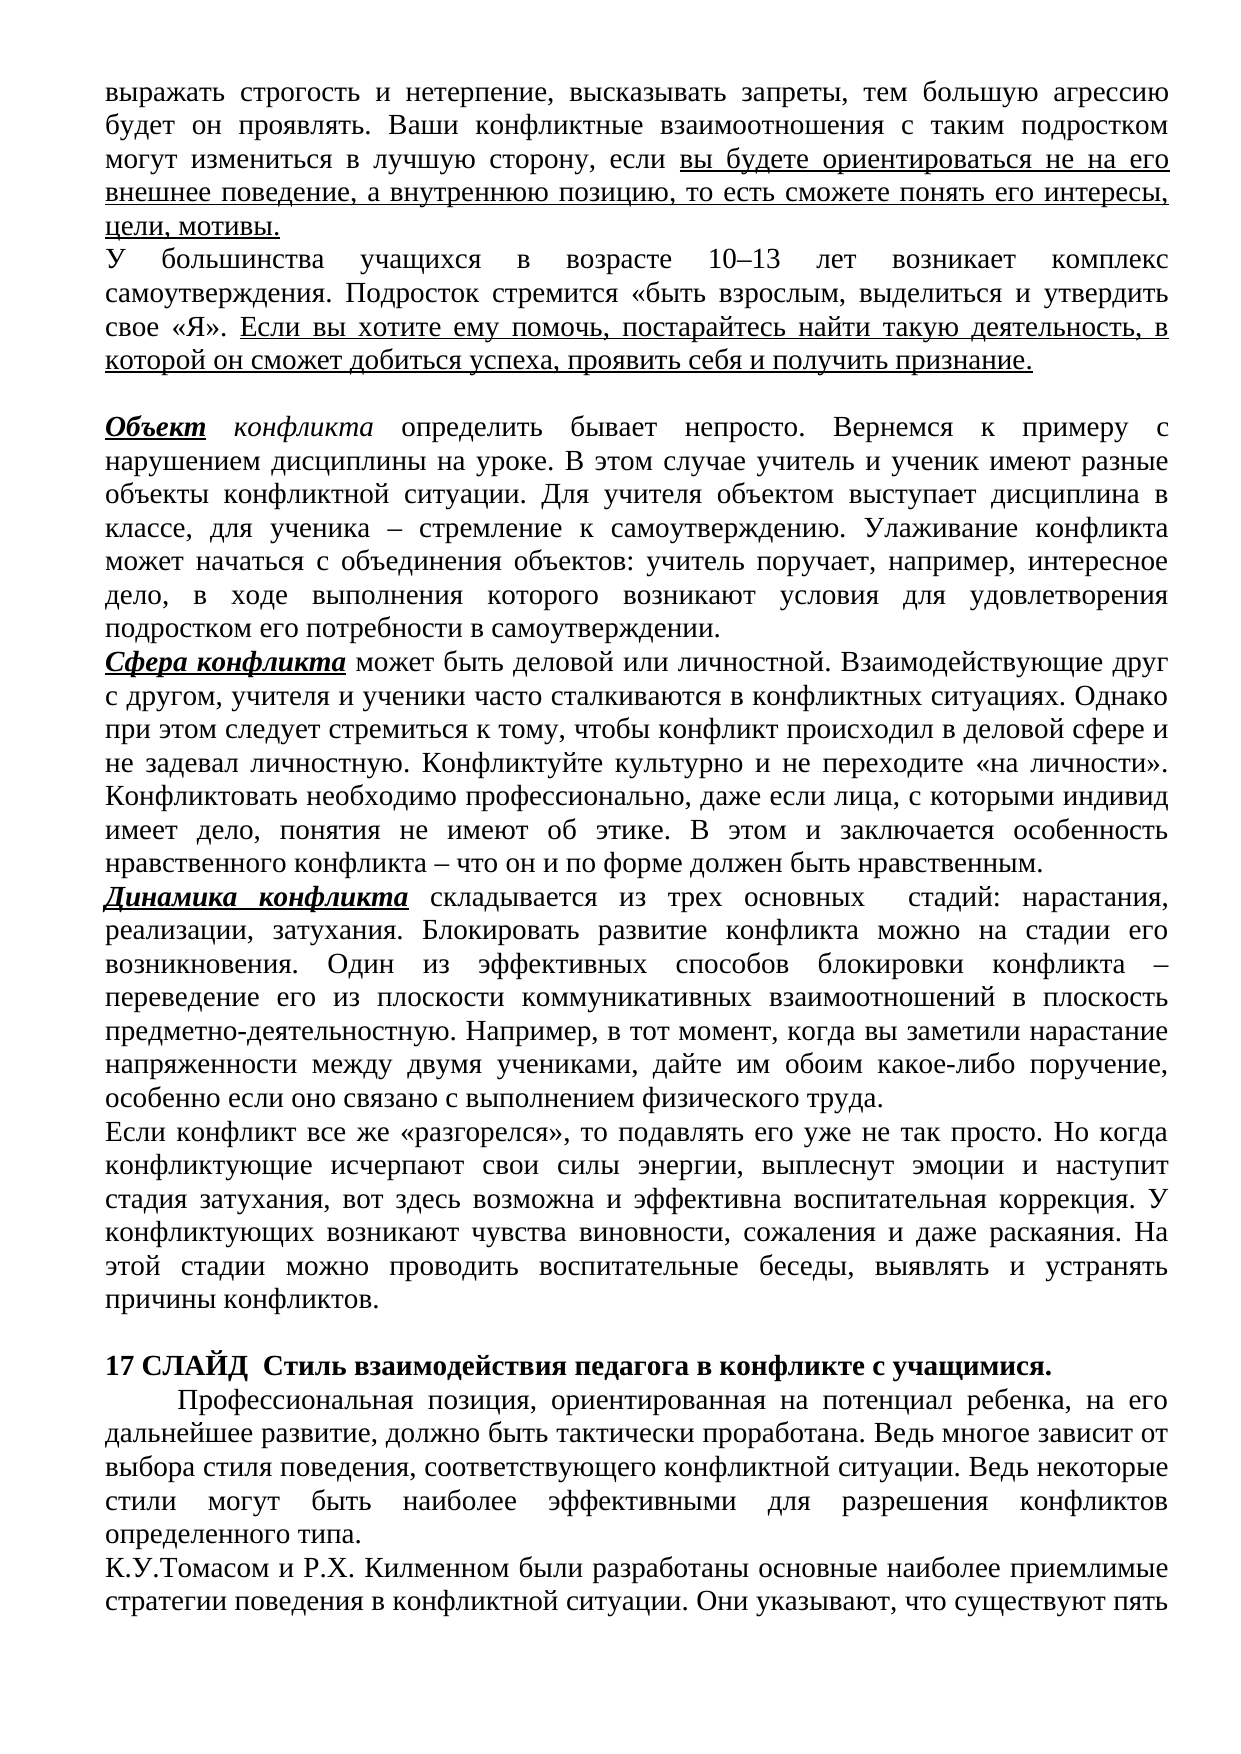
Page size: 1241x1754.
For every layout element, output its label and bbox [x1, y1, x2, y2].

table_header [105, 205, 1169, 1617]
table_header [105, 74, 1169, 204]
